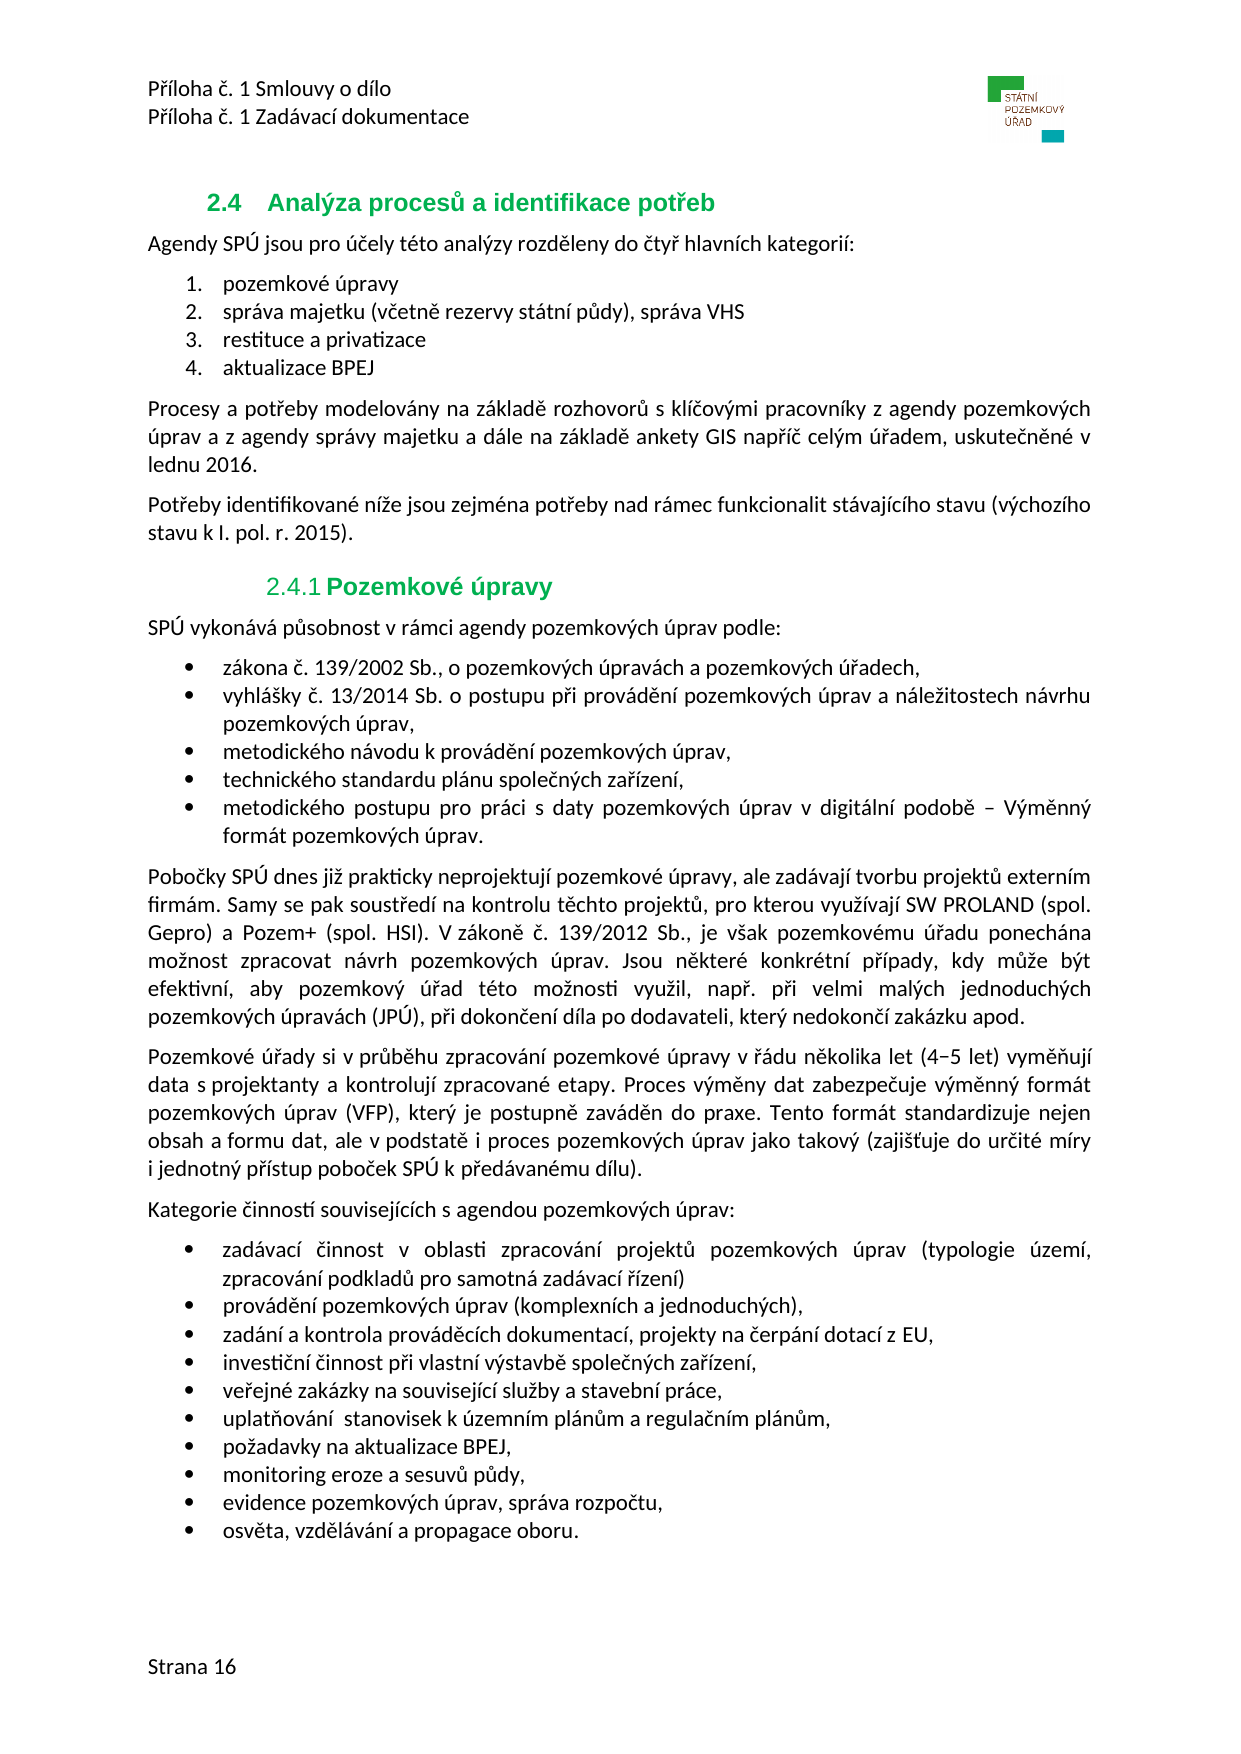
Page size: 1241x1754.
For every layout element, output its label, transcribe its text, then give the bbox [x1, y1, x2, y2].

list požadavky na aktualizace BPEJ, [185, 1432, 1093, 1460]
picture [987, 75, 1065, 143]
text Kategorie činností souvisejících s agendou pozemkových úprav: [148, 1195, 1093, 1223]
list pozemkové úpravy [185, 269, 1093, 297]
list vyhlášky č. 13/2014 Sb. o postupu při provádění pozemkových úprav a náležitostech návrhu pozemkových úprav, [185, 681, 1093, 737]
list zadávací činnost v oblasti zpracování projektů pozemkových úprav (typologie území, zpracování podkladů pro samotná zadávací řízení) [185, 1236, 1093, 1292]
list zadání a kontrola prováděcích dokumentací, projekty na čerpání dotací z EU, [185, 1320, 1093, 1348]
list investiční činnost při vlastní výstavbě společných zařízení, [185, 1348, 1093, 1376]
text Procesy a potřeby modelovány na základě rozhovorů s klíčovými pracovníky z agendy pozemkových úprav a z agendy správy majetku a dále na základě ankety GIS napříč celým úřadem, uskutečněné v lednu 2016. [148, 394, 1093, 478]
list správa majetku (včetně rezervy státní půdy), správa VHS [185, 297, 1093, 325]
subtitle Pozemkové úpravy [266, 571, 1093, 600]
list restituce a privatizace [185, 325, 1093, 353]
list osvěta, vzdělávání a propagace oboru. [185, 1516, 1093, 1544]
text Pozemkové úřady si v průběhu zpracování pozemkové úpravy v řádu několika let (4−5 let) vyměňují data s projektanty a kontrolují zpracované etapy. Proces výměny dat zabezpečuje výměnný formát pozemkových úprav (VFP), který je postupně zaváděn do praxe. Tento formát standardizuje nejen obsah a formu dat, ale v podstatě i proces pozemkových úprav jako takový (zajišťuje do určité míry i jednotný přístup poboček SPÚ k předávanému dílu). [148, 1042, 1093, 1183]
text Agendy SPÚ jsou pro účely této analýzy rozděleny do čtyř hlavních kategorií: [148, 229, 1093, 257]
text Potřeby identifikované níže jsou zejména potřeby nad rámec funkcionalit stávajícího stavu (výchozího stavu k I. pol. r. 2015). [148, 490, 1093, 546]
list uplatňování stanovisek k územním plánům a regulačním plánům, [185, 1404, 1093, 1432]
list veřejné zakázky na související služby a stavební práce, [185, 1376, 1093, 1404]
list evidence pozemkových úprav, správa rozpočtu, [185, 1488, 1093, 1516]
list aktualizace BPEJ [185, 353, 1093, 381]
text Pobočky SPÚ dnes již prakticky neprojektují pozemkové úpravy, ale zadávají tvorbu projektů externím firmám. Samy se pak soustředí na kontrolu těchto projektů, pro kterou využívají SW PROLAND (spol. Gepro) a Pozem+ (spol. HSI). V zákoně č. 139/2012 Sb., je však pozemkovému úřadu ponechána možnost zpracovat návrh pozemkových úprav. Jsou některé konkrétní případy, kdy může být efektivní, aby pozemkový úřad této možnosti využil, např. při velmi malých jednoduchých pozemkových úpravách (JPÚ), při dokončení díla po dodavateli, který nedokončí zakázku apod. [148, 862, 1093, 1030]
list provádění pozemkových úprav (komplexních a jednoduchých), [185, 1292, 1093, 1320]
list zákona č. 139/2002 Sb., o pozemkových úpravách a pozemkových úřadech, [185, 653, 1093, 681]
subtitle Analýza procesů a identifikace potřeb [207, 187, 1093, 216]
list metodického postupu pro práci s daty pozemkových úprav v digitální podobě – Výměnný formát pozemkových úprav. [185, 793, 1093, 849]
list monitoring eroze a sesuvů půdy, [185, 1460, 1093, 1488]
list technického standardu plánu společných zařízení, [185, 765, 1093, 793]
list metodického návodu k provádění pozemkových úprav, [185, 737, 1093, 765]
text SPÚ vykonává působnost v rámci agendy pozemkových úprav podle: [148, 613, 1093, 641]
